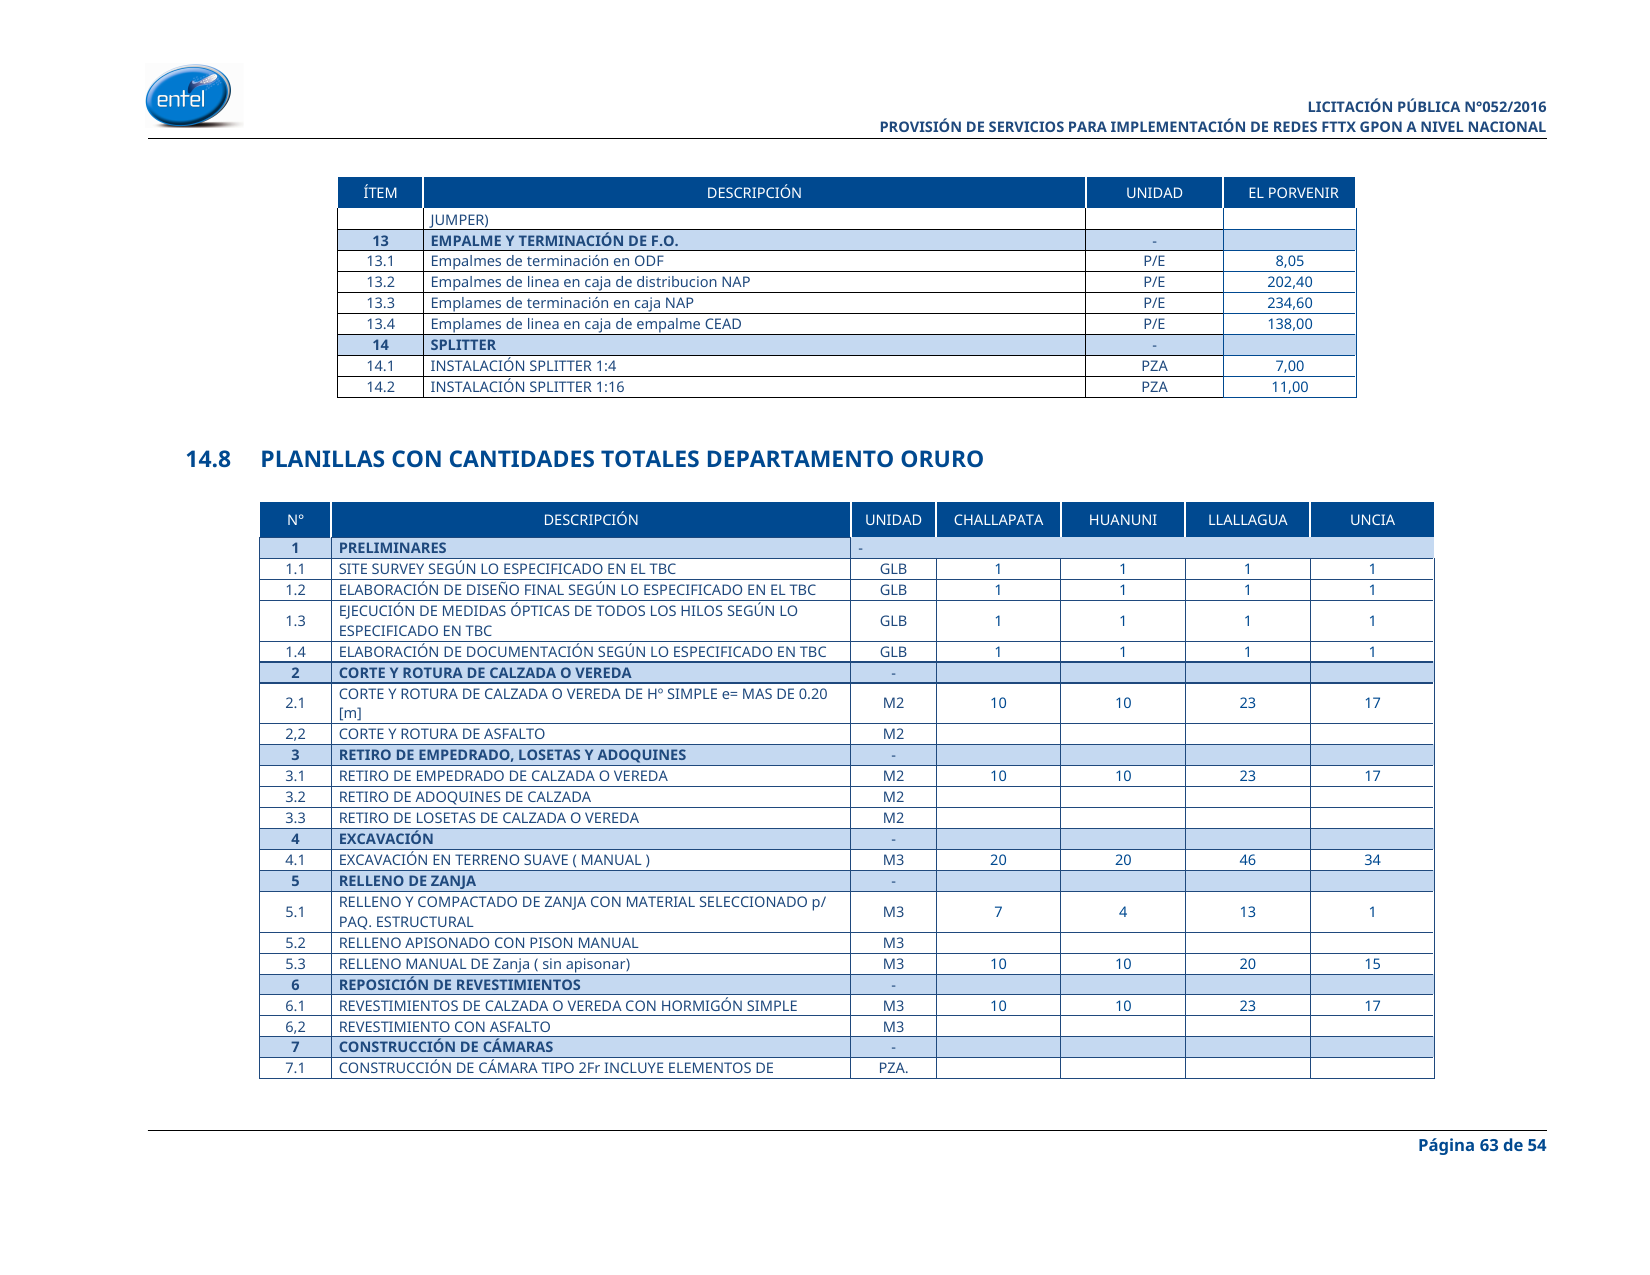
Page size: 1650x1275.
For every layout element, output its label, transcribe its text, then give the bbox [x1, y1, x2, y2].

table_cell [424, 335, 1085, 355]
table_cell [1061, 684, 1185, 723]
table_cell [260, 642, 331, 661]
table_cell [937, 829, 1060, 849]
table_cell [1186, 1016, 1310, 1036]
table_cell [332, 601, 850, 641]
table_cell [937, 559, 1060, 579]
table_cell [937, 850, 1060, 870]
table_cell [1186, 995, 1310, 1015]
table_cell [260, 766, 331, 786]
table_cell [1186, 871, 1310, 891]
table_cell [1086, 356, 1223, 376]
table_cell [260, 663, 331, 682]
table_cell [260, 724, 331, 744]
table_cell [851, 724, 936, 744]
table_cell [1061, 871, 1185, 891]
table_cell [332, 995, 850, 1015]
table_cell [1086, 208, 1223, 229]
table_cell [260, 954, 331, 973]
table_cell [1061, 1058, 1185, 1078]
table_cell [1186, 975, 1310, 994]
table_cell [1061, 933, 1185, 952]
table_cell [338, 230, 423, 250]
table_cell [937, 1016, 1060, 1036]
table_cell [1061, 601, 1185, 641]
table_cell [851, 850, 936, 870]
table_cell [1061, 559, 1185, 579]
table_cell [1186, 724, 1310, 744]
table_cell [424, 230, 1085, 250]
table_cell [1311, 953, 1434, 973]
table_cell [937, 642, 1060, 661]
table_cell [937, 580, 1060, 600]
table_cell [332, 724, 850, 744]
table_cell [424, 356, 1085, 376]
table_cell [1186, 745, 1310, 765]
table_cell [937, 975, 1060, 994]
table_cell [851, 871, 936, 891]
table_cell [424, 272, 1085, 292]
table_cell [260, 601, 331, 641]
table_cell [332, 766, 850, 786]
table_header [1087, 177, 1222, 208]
list PLANILLAS CON CANTIDADES TOTALES DEPARTAMENTO ORURO [185, 443, 1547, 474]
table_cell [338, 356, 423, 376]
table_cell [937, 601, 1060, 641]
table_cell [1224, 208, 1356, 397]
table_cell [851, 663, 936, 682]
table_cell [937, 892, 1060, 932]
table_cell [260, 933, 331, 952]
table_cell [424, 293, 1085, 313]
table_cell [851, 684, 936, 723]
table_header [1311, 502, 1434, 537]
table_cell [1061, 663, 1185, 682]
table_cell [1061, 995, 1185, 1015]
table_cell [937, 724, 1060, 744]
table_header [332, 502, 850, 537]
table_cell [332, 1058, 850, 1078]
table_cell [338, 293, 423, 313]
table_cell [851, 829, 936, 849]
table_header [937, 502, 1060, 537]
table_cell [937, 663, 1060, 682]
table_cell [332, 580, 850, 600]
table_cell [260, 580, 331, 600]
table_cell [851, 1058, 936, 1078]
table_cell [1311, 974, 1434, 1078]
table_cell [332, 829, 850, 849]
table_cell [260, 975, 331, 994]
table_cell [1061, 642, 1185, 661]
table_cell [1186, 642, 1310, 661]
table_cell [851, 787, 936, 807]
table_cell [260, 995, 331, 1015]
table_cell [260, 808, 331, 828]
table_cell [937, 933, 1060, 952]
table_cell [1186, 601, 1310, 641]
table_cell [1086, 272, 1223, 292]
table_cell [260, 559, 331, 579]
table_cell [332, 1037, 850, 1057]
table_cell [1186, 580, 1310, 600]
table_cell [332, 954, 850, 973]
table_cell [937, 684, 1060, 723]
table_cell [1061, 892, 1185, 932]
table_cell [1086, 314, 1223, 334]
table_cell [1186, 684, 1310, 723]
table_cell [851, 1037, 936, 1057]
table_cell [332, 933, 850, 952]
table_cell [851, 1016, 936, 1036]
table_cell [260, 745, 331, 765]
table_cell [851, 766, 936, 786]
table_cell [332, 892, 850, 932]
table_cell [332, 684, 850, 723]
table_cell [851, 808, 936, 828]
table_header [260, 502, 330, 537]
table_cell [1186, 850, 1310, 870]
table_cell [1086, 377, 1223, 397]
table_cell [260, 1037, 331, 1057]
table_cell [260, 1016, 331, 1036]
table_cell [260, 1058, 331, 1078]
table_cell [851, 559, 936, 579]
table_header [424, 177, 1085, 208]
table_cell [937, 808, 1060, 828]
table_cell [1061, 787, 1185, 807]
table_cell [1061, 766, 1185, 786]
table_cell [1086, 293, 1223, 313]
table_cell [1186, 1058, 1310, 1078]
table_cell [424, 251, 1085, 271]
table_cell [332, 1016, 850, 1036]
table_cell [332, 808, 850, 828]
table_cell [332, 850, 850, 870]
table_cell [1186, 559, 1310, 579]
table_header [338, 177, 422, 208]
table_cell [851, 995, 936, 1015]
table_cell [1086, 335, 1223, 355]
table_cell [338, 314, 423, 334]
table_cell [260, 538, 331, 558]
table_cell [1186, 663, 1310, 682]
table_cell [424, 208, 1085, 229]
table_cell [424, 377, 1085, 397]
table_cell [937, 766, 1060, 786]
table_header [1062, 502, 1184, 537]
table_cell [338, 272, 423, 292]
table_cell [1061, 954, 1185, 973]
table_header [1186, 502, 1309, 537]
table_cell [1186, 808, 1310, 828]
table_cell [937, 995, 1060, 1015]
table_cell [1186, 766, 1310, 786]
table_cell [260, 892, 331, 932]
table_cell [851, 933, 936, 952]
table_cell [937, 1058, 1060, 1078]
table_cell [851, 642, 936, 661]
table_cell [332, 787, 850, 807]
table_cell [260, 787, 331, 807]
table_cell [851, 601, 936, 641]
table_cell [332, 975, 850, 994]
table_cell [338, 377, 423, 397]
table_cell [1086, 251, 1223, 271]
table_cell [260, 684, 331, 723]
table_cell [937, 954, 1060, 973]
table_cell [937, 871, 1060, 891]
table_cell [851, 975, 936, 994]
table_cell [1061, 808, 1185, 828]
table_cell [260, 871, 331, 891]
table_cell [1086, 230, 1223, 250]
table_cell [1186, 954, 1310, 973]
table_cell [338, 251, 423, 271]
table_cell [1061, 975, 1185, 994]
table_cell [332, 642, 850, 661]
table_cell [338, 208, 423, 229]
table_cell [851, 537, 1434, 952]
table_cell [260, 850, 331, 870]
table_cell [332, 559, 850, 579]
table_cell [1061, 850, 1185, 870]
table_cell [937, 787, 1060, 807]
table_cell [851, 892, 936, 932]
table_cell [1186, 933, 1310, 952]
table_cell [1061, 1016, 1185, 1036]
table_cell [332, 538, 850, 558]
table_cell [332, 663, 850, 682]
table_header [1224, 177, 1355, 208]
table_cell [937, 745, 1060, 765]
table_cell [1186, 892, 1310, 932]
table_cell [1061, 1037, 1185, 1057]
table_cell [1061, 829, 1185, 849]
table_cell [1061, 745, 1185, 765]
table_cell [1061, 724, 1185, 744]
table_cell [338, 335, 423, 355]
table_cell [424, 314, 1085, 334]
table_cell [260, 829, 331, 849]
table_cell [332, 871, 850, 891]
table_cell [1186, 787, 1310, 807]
picture [145, 63, 244, 128]
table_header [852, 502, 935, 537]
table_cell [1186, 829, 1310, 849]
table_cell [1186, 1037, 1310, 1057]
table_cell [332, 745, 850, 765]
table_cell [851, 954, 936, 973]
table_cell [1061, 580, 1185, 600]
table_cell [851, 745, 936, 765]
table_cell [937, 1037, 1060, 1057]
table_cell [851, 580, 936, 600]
